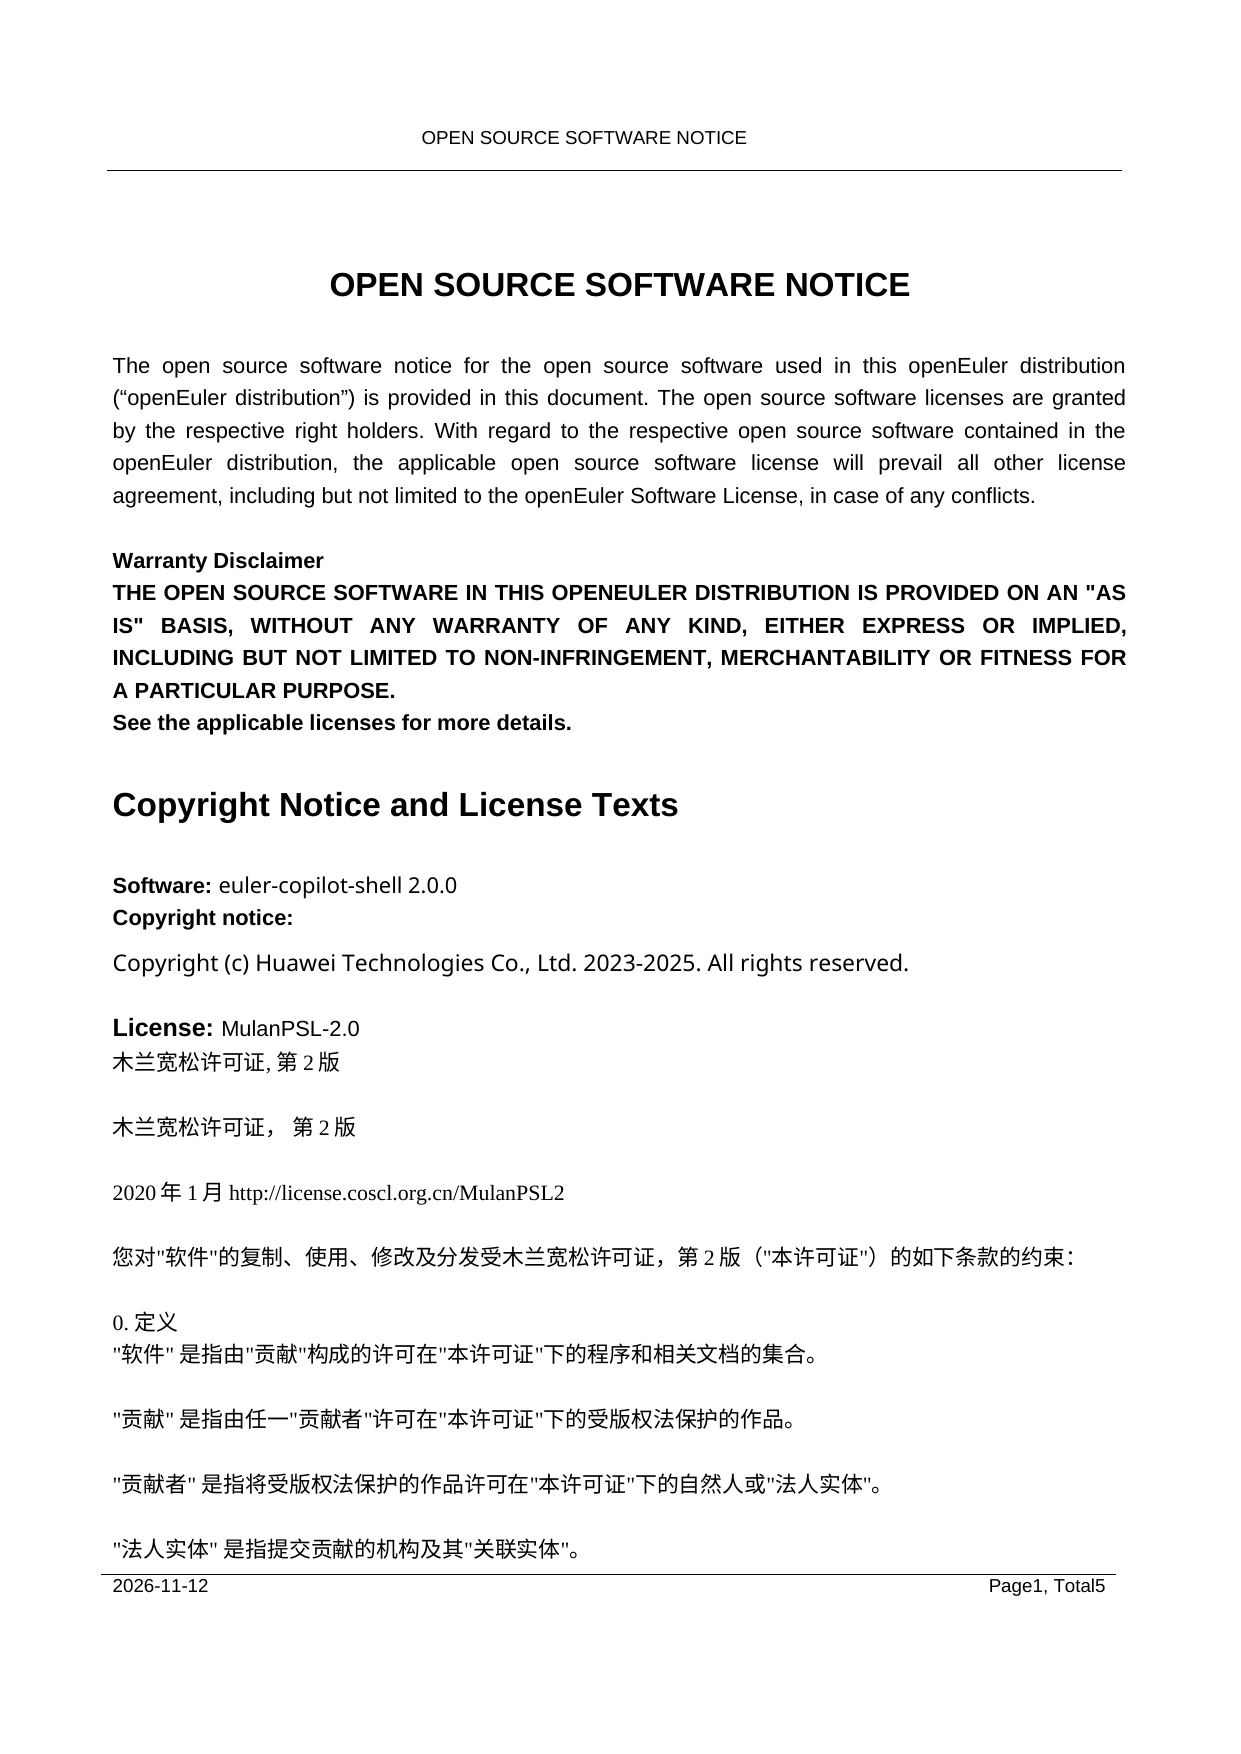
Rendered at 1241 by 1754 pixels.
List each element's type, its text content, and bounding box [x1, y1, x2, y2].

text Copyright notice: [112, 901, 1128, 934]
text The open source software notice for the open source software used in this openEuler distribution (“openEuler distribution”) is provided in this document. The open source software licenses are granted by the respective right holders. With regard to the respective open source software contained in the openEuler distribution, the applicable open source software license will prevail all other license agreement, including but not limited to the openEuler Software License, in case of any conflicts. [112, 349, 1128, 511]
text License: MulanPSL-2.0 [112, 1012, 1128, 1044]
text Copyright (c) Huawei Technologies Co., Ltd. 2023-2025. All rights reserved. [112, 947, 1128, 1012]
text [112, 1044, 1128, 1564]
text THE OPEN SOURCE SOFTWARE IN THIS OPENEULER DISTRIBUTION IS PROVIDED ON AN "AS IS" BASIS, WITHOUT ANY WARRANTY OF ANY KIND, EITHER EXPRESS OR IMPLIED, INCLUDING BUT NOT LIMITED TO NON-INFRINGEMENT, MERCHANTABILITY OR FITNESS FOR A PARTICULAR PURPOSE. See the applicable licenses for more details. [112, 576, 1128, 739]
text OPEN SOURCE SOFTWARE NOTICE [112, 251, 1128, 316]
text Warranty Disclaimer [112, 544, 1128, 576]
title Software: euler-copilot-shell 2.0.0 [112, 869, 1128, 901]
text Copyright Notice and License Texts [112, 771, 1128, 836]
